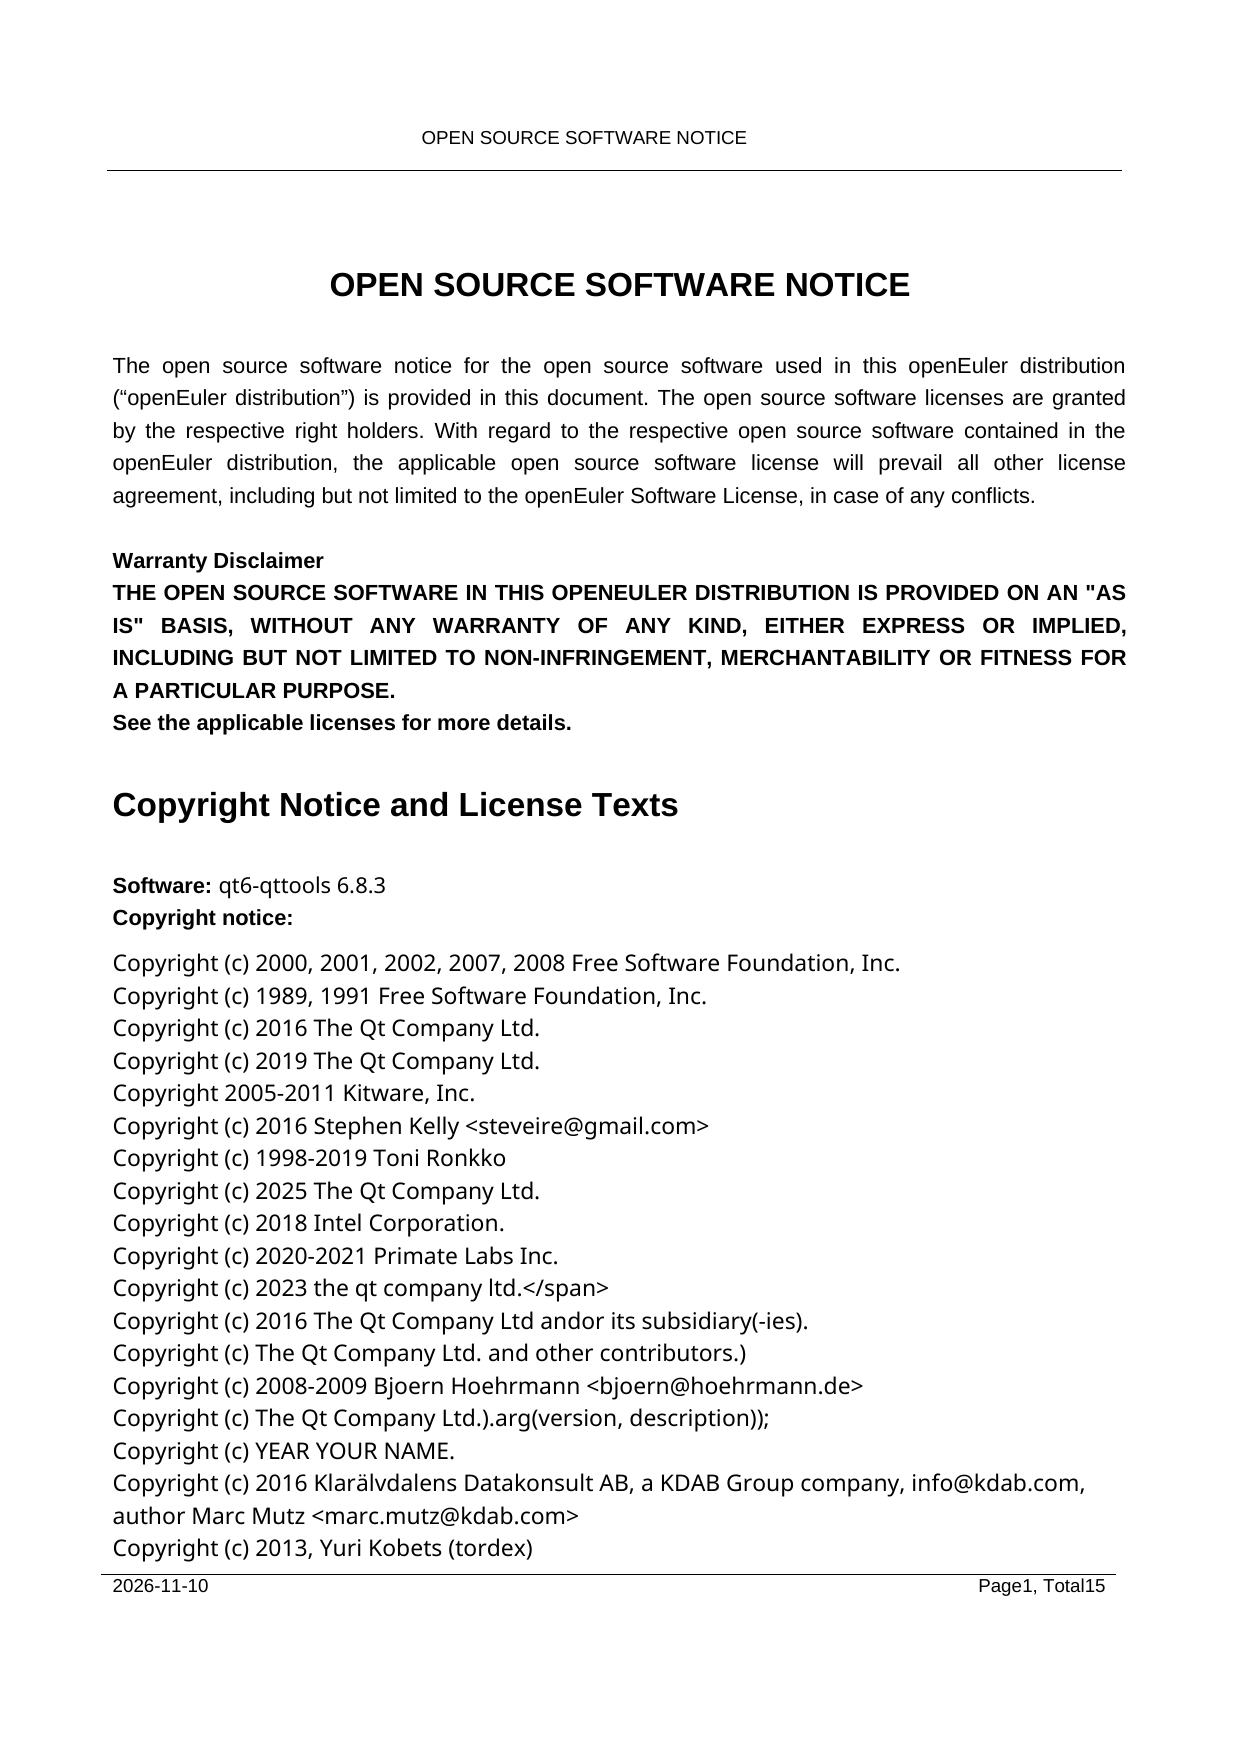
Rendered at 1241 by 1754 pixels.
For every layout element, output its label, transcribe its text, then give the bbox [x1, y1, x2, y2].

text The open source software notice for the open source software used in this openEuler distribution (“openEuler distribution”) is provided in this document. The open source software licenses are granted by the respective right holders. With regard to the respective open source software contained in the openEuler distribution, the applicable open source software license will prevail all other license agreement, including but not limited to the openEuler Software License, in case of any conflicts. [112, 349, 1128, 511]
title Software: qt6-qttools 6.8.3 [112, 869, 1128, 901]
text Copyright notice: [112, 901, 1128, 934]
text Warranty Disclaimer [112, 544, 1128, 576]
text Copyright Notice and License Texts [112, 771, 1128, 836]
text THE OPEN SOURCE SOFTWARE IN THIS OPENEULER DISTRIBUTION IS PROVIDED ON AN "AS IS" BASIS, WITHOUT ANY WARRANTY OF ANY KIND, EITHER EXPRESS OR IMPLIED, INCLUDING BUT NOT LIMITED TO NON-INFRINGEMENT, MERCHANTABILITY OR FITNESS FOR A PARTICULAR PURPOSE. See the applicable licenses for more details. [112, 576, 1128, 739]
text OPEN SOURCE SOFTWARE NOTICE [112, 251, 1128, 316]
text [112, 947, 1128, 1564]
